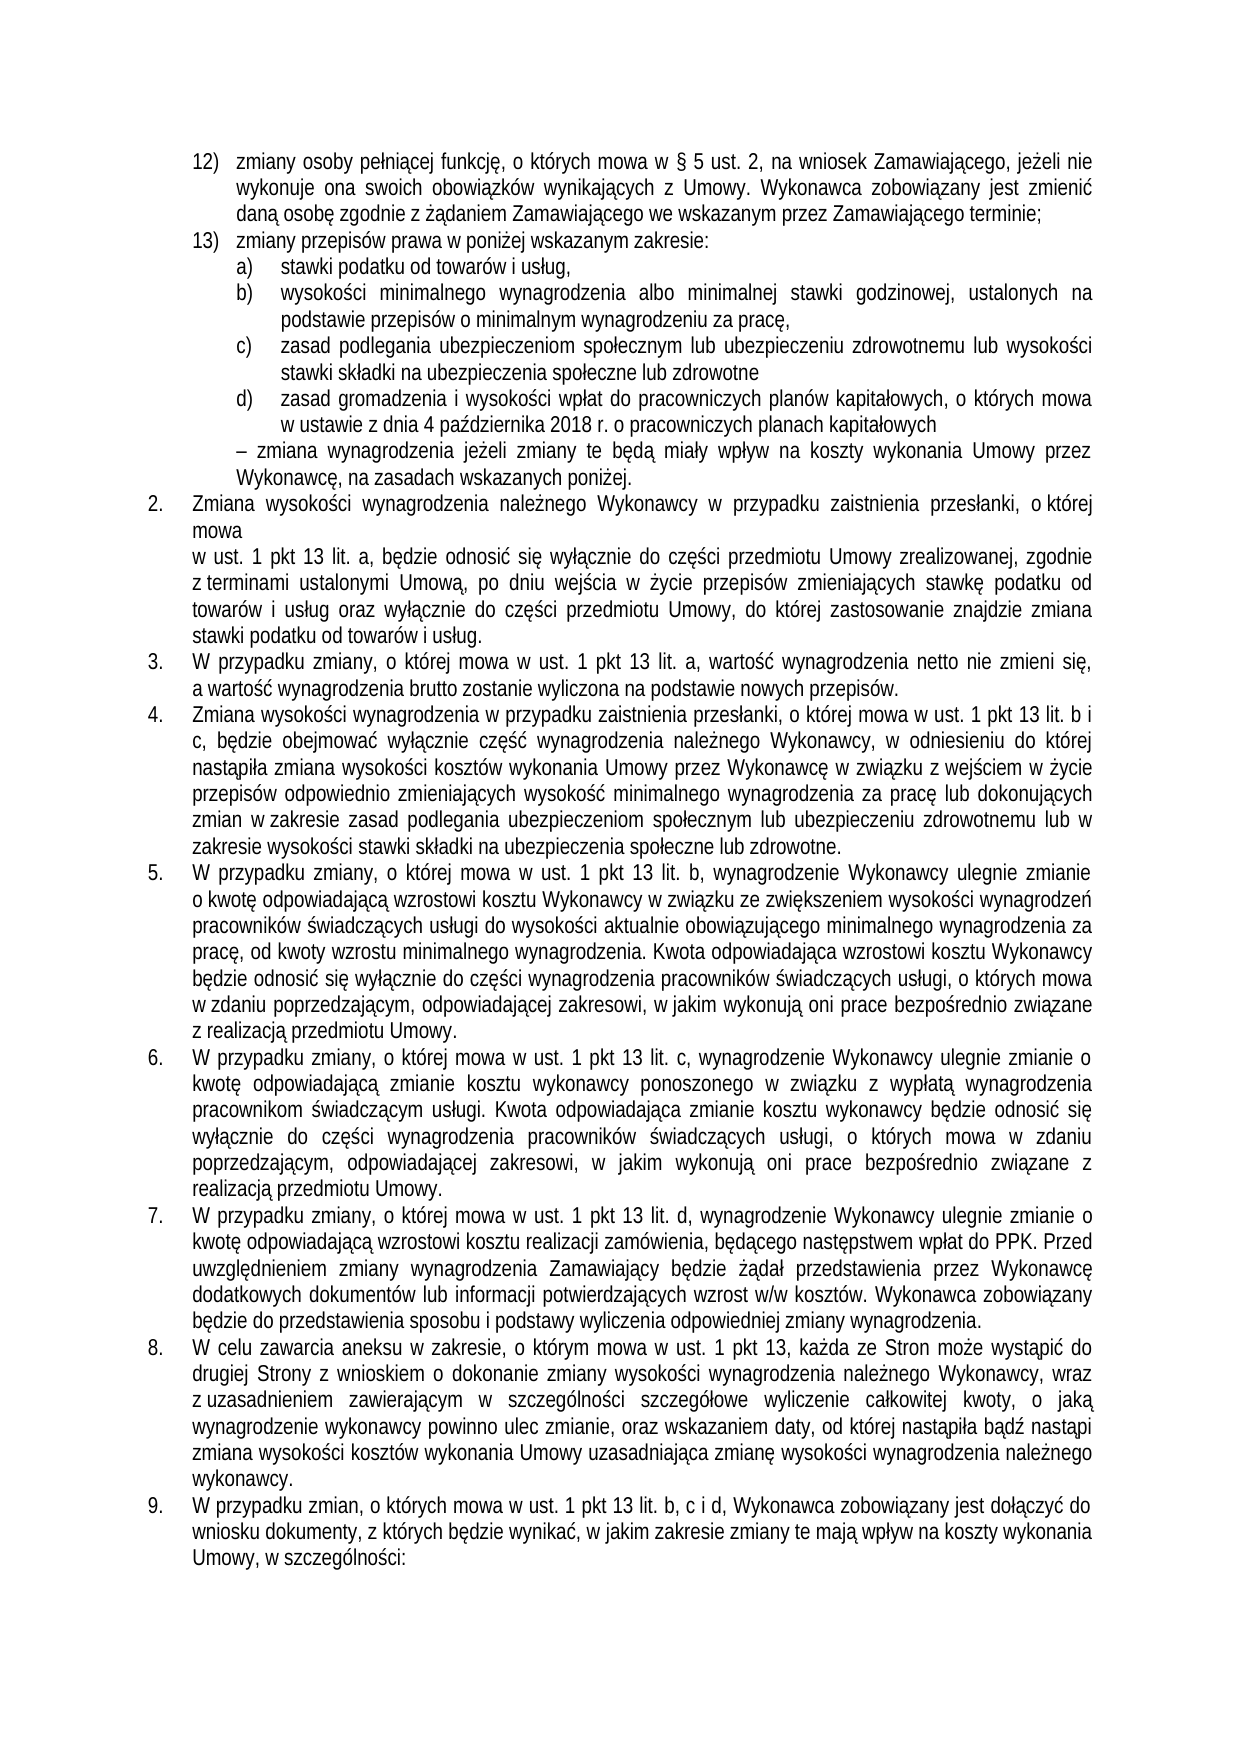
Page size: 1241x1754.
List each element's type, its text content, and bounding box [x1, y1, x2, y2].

list W przypadku zmiany, o której mowa w ust. 1 pkt 13 lit. b, wynagrodzenie Wykonawcy ulegnie zmianie o kwotę odpowiadającą wzrostowi kosztu Wykonawcy w związku ze zwiększeniem wysokości wynagrodzeń pracowników świadczących usługi do wysokości aktualnie obowiązującego minimalnego wynagrodzenia za pracę, od kwoty wzrostu minimalnego wynagrodzenia. Kwota odpowiadająca wzrostowi kosztu Wykonawcy będzie odnosić się wyłącznie do części wynagrodzenia pracowników świadczących usługi, o których mowa w zdaniu poprzedzającym, odpowiadającej zakresowi, w jakim wykonują oni prace bezpośrednio związane z realizacją przedmiotu Umowy. [148, 859, 1093, 1044]
list W przypadku zmiany, o której mowa w ust. 1 pkt 13 lit. d, wynagrodzenie Wykonawcy ulegnie zmianie o kwotę odpowiadającą wzrostowi kosztu realizacji zamówienia, będącego następstwem wpłat do PPK. Przed uwzględnieniem zmiany wynagrodzenia Zamawiający będzie żądał przedstawienia przez Wykonawcę dodatkowych dokumentów lub informacji potwierdzających wzrost w/w kosztów. Wykonawca zobowiązany będzie do przedstawienia sposobu i podstawy wyliczenia odpowiedniej zmiany wynagrodzenia. [148, 1202, 1093, 1333]
list Zmiana wysokości wynagrodzenia należnego Wykonawcy w przypadku zaistnienia przesłanki, o której mowa w ust. 1 pkt 13 lit. a, będzie odnosić się wyłącznie do części przedmiotu Umowy zrealizowanej, zgodnie z terminami ustalonymi Umową, po dniu wejścia w życie przepisów zmieniających stawkę podatku od towarów i usług oraz wyłącznie do części przedmiotu Umowy, do której zastosowanie znajdzie zmiana stawki podatku od towarów i usług. [148, 490, 1093, 648]
list W celu zawarcia aneksu w zakresie, o którym mowa w ust. 1 pkt 13, każda ze Stron może wystąpić do drugiej Strony z wnioskiem o dokonanie zmiany wysokości wynagrodzenia należnego Wykonawcy, wraz z uzasadnieniem zawierającym w szczególności szczegółowe wyliczenie całkowitej kwoty, o jaką wynagrodzenie wykonawcy powinno ulec zmianie, oraz wskazaniem daty, od której nastąpiła bądź nastąpi zmiana wysokości kosztów wykonania Umowy uzasadniająca zmianę wysokości wynagrodzenia należnego wykonawcy. [148, 1333, 1093, 1492]
list zmiany osoby pełniącej funkcję, o których mowa w § 5 ust. 2, na wniosek Zamawiającego, jeżeli nie wykonuje ona swoich obowiązków wynikających z Umowy. Wykonawca zobowiązany jest zmienić daną osobę zgodnie z żądaniem Zamawiającego we wskazanym przez Zamawiającego terminie; [192, 148, 1093, 227]
list W przypadku zmiany, o której mowa w ust. 1 pkt 13 lit. a, wartość wynagrodzenia netto nie zmieni się, a wartość wynagrodzenia brutto zostanie wyliczona na podstawie nowych przepisów. [148, 648, 1093, 701]
list stawki podatku od towarów i usług, [236, 253, 1093, 279]
text – zmiana wynagrodzenia jeżeli zmiany te będą miały wpływ na koszty wykonania Umowy przez Wykonawcę, na zasadach wskazanych poniżej. [236, 437, 1093, 490]
list zasad podlegania ubezpieczeniom społecznym lub ubezpieczeniu zdrowotnemu lub wysokości stawki składki na ubezpieczenia społeczne lub zdrowotne [236, 332, 1093, 385]
list zasad gromadzenia i wysokości wpłat do pracowniczych planów kapitałowych, o których mowa w ustawie z dnia 4 października 2018 r. o pracowniczych planach kapitałowych [236, 385, 1093, 437]
list wysokości minimalnego wynagrodzenia albo minimalnej stawki godzinowej, ustalonych na podstawie przepisów o minimalnym wynagrodzeniu za pracę, [236, 279, 1093, 332]
list W przypadku zmian, o których mowa w ust. 1 pkt 13 lit. b, c i d, Wykonawca zobowiązany jest dołączyć do wniosku dokumenty, z których będzie wynikać, w jakim zakresie zmiany te mają wpływ na koszty wykonania Umowy, w szczególności: [148, 1492, 1093, 1571]
list zmiany przepisów prawa w poniżej wskazanym zakresie: [192, 227, 1093, 253]
list W przypadku zmiany, o której mowa w ust. 1 pkt 13 lit. c, wynagrodzenie Wykonawcy ulegnie zmianie o kwotę odpowiadającą zmianie kosztu wykonawcy ponoszonego w związku z wypłatą wynagrodzenia pracownikom świadczącym usługi. Kwota odpowiadająca zmianie kosztu wykonawcy będzie odnosić się wyłącznie do części wynagrodzenia pracowników świadczących usługi, o których mowa w zdaniu poprzedzającym, odpowiadającej zakresowi, w jakim wykonują oni prace bezpośrednio związane z realizacją przedmiotu Umowy. [148, 1044, 1093, 1202]
list Zmiana wysokości wynagrodzenia w przypadku zaistnienia przesłanki, o której mowa w ust. 1 pkt 13 lit. b i c, będzie obejmować wyłącznie część wynagrodzenia należnego Wykonawcy, w odniesieniu do której nastąpiła zmiana wysokości kosztów wykonania Umowy przez Wykonawcę w związku z wejściem w życie przepisów odpowiednio zmieniających wysokość minimalnego wynagrodzenia za pracę lub dokonujących zmian w zakresie zasad podlegania ubezpieczeniom społecznym lub ubezpieczeniu zdrowotnemu lub w zakresie wysokości stawki składki na ubezpieczenia społeczne lub zdrowotne. [148, 701, 1093, 859]
